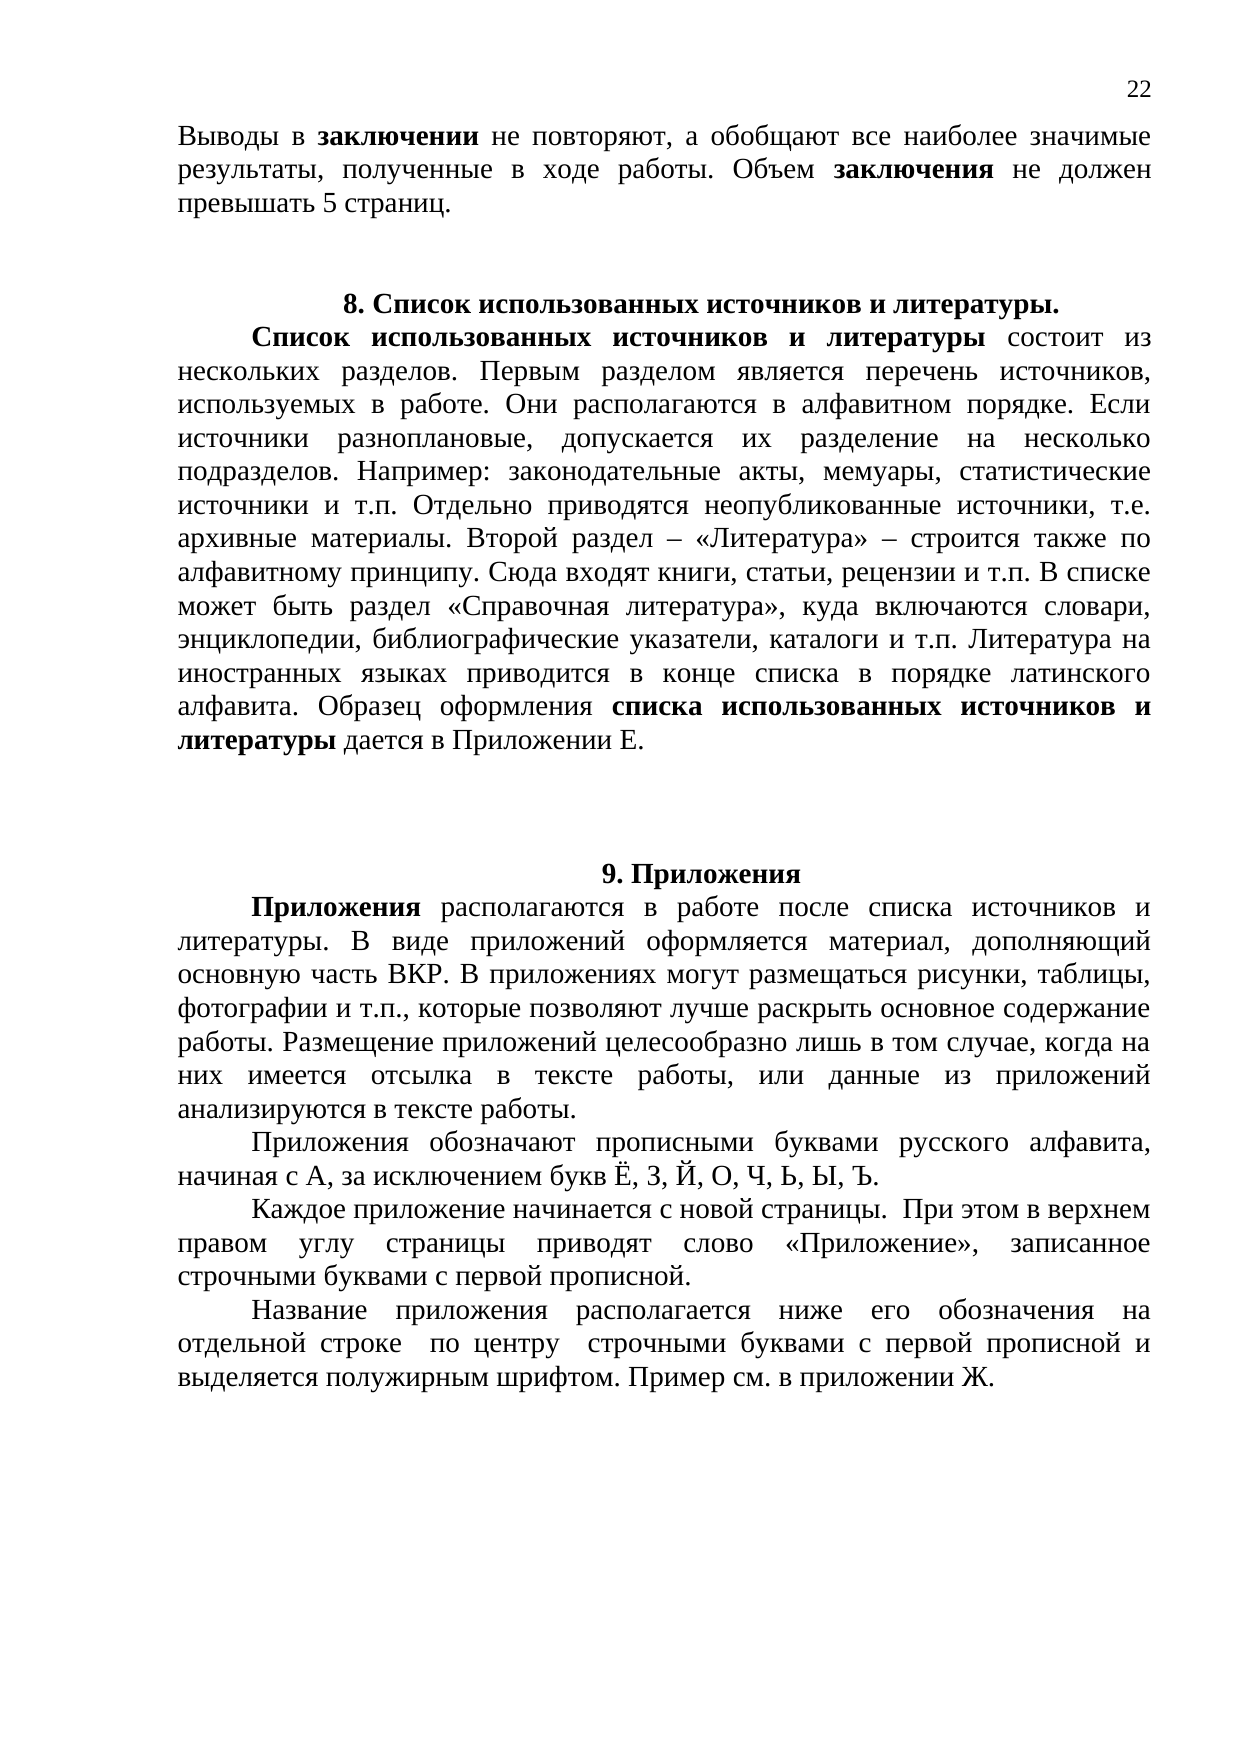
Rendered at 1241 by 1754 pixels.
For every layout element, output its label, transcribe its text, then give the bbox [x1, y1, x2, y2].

text Каждое приложение начинается с новой страницы. При этом в верхнем правом углу страницы приводят слово «Приложение», записанное строчными буквами с первой прописной. [177, 1191, 1152, 1292]
text Список использованных источников и литературы состоит из нескольких разделов. Первым разделом является перечень источников, используемых в работе. Они располагаются в алфавитном порядке. Если источники разноплановые, допускается их разделение на несколько подразделов. Например: законодательные акты, мемуары, статистические источники и т.п. Отдельно приводятся неопубликованные источники, т.е. архивные материалы. Второй раздел – «Литература» – строится также по алфавитному принципу. Сюда входят книги, статьи, рецензии и т.п. В списке может быть раздел «Справочная литература», куда включаются словари, энциклопедии, библиографические указатели, каталоги и т.п. Литература на иностранных языках приводится в конце списка в порядке латинского алфавита. Образец оформления списка использованных источников и литературы дается в Приложении Е. [177, 319, 1152, 755]
text 9. Приложения [177, 856, 1152, 889]
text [177, 118, 1152, 219]
text Приложения располагаются в работе после списка источников и литературы. В виде приложений оформляется материал, дополняющий основную часть ВКР. В приложениях могут размещаться рисунки, таблицы, фотографии и т.п., которые позволяют лучше раскрыть основное содержание работы. Размещение приложений целесообразно лишь в том случае, когда на них имеется отсылка в тексте работы, или данные из приложений анализируются в тексте работы. [177, 889, 1152, 1124]
text Приложения обозначают прописными буквами русского алфавита, начиная с А, за исключением букв Ё, З, Й, О, Ч, Ь, Ы, Ъ. [177, 1124, 1152, 1191]
text Название приложения располагается ниже его обозначения на отдельной строке по центру строчными буквами с первой прописной и выделяется полужирным шрифтом. Пример см. в приложении Ж. [177, 1292, 1152, 1393]
text 8. Список использованных источников и литературы. [177, 286, 1152, 319]
